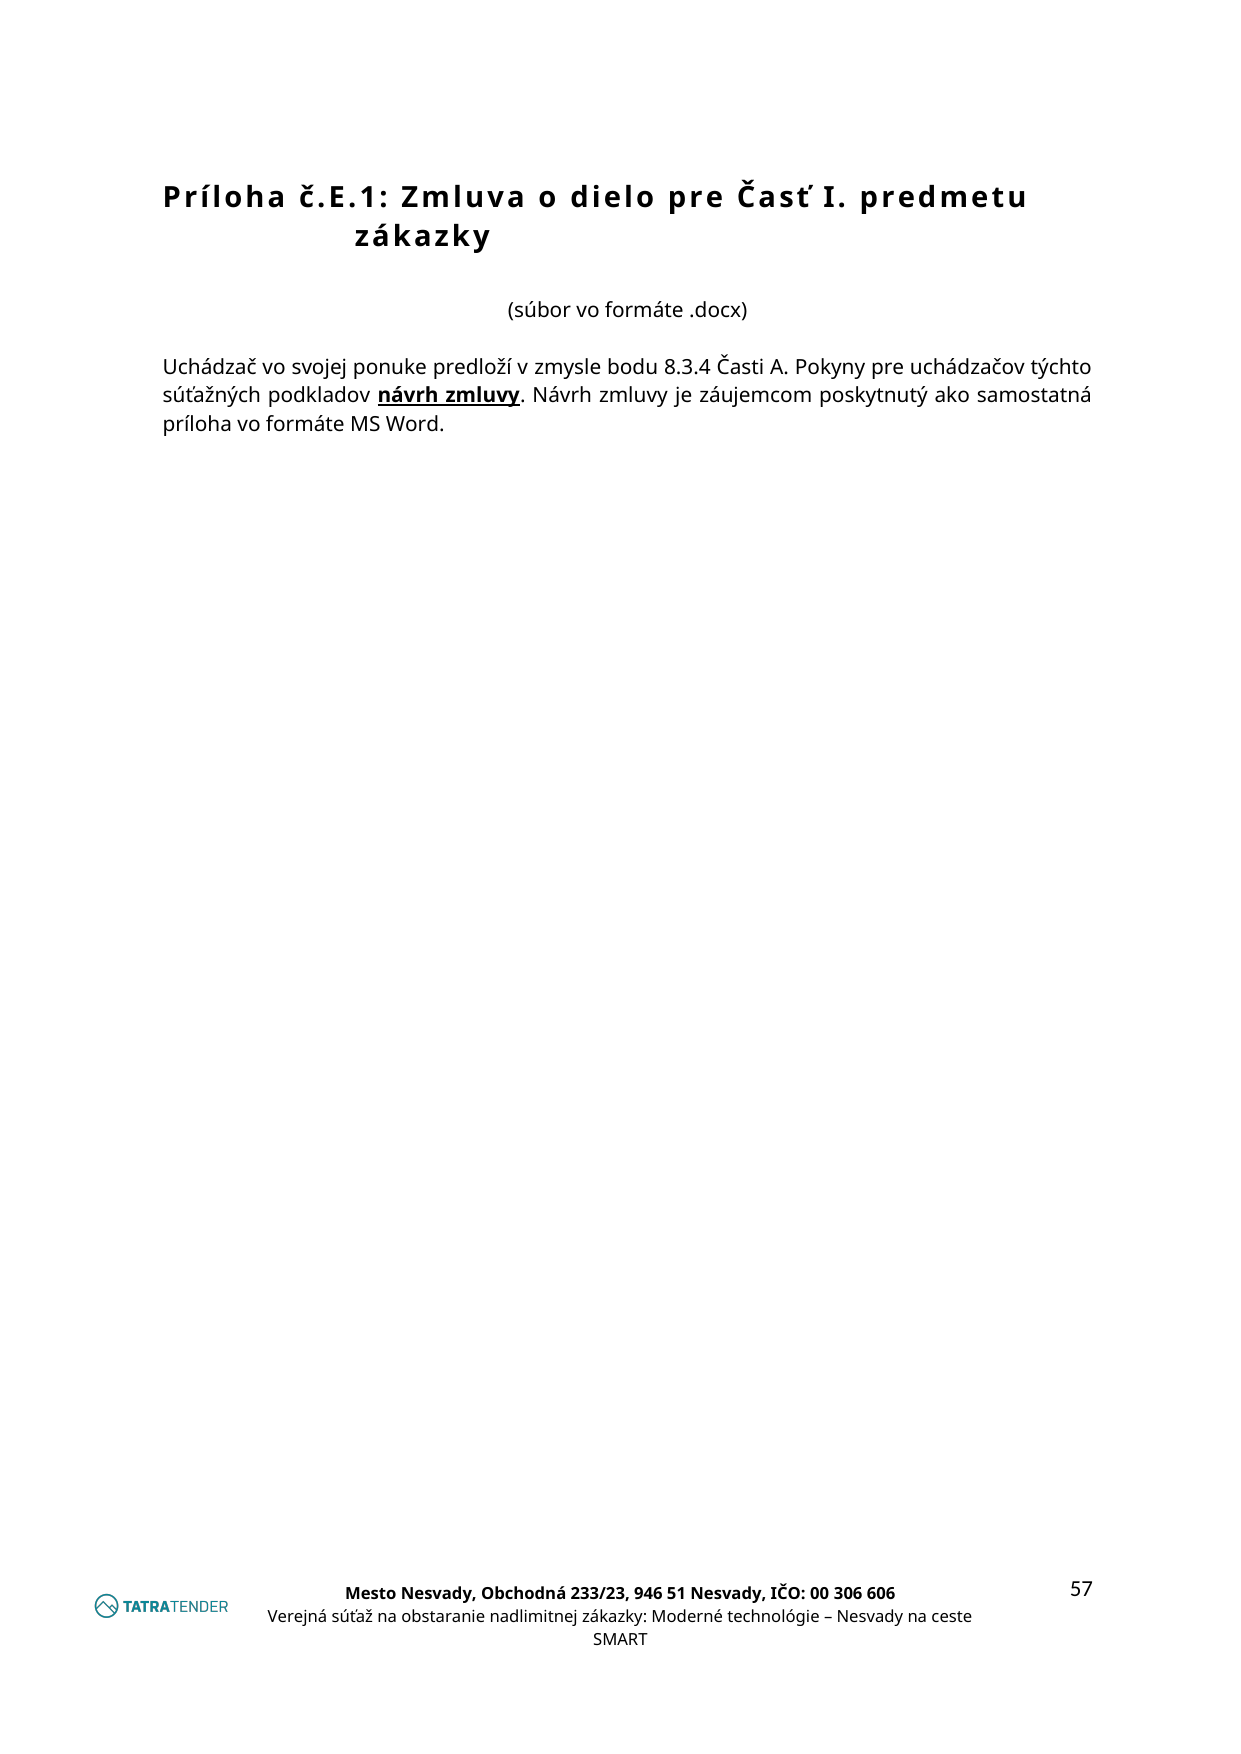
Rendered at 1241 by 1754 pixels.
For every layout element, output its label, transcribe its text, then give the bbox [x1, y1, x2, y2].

picture [92, 1583, 239, 1627]
text Uchádzač vo svojej ponuke predloží v zmysle bodu 8.3.4 Časti A. Pokyny pre uchádzačov týchto súťažných podkladov návrh zmluvy. Návrh zmluvy je záujemcom poskytnutý ako samostatná príloha vo formáte MS Word. [162, 352, 1093, 437]
text (súbor vo formáte .docx) [162, 295, 1093, 323]
text Príloha č.E.1: Zmluva o dielo pre Časť I. predmetu zákazky [162, 176, 1093, 255]
